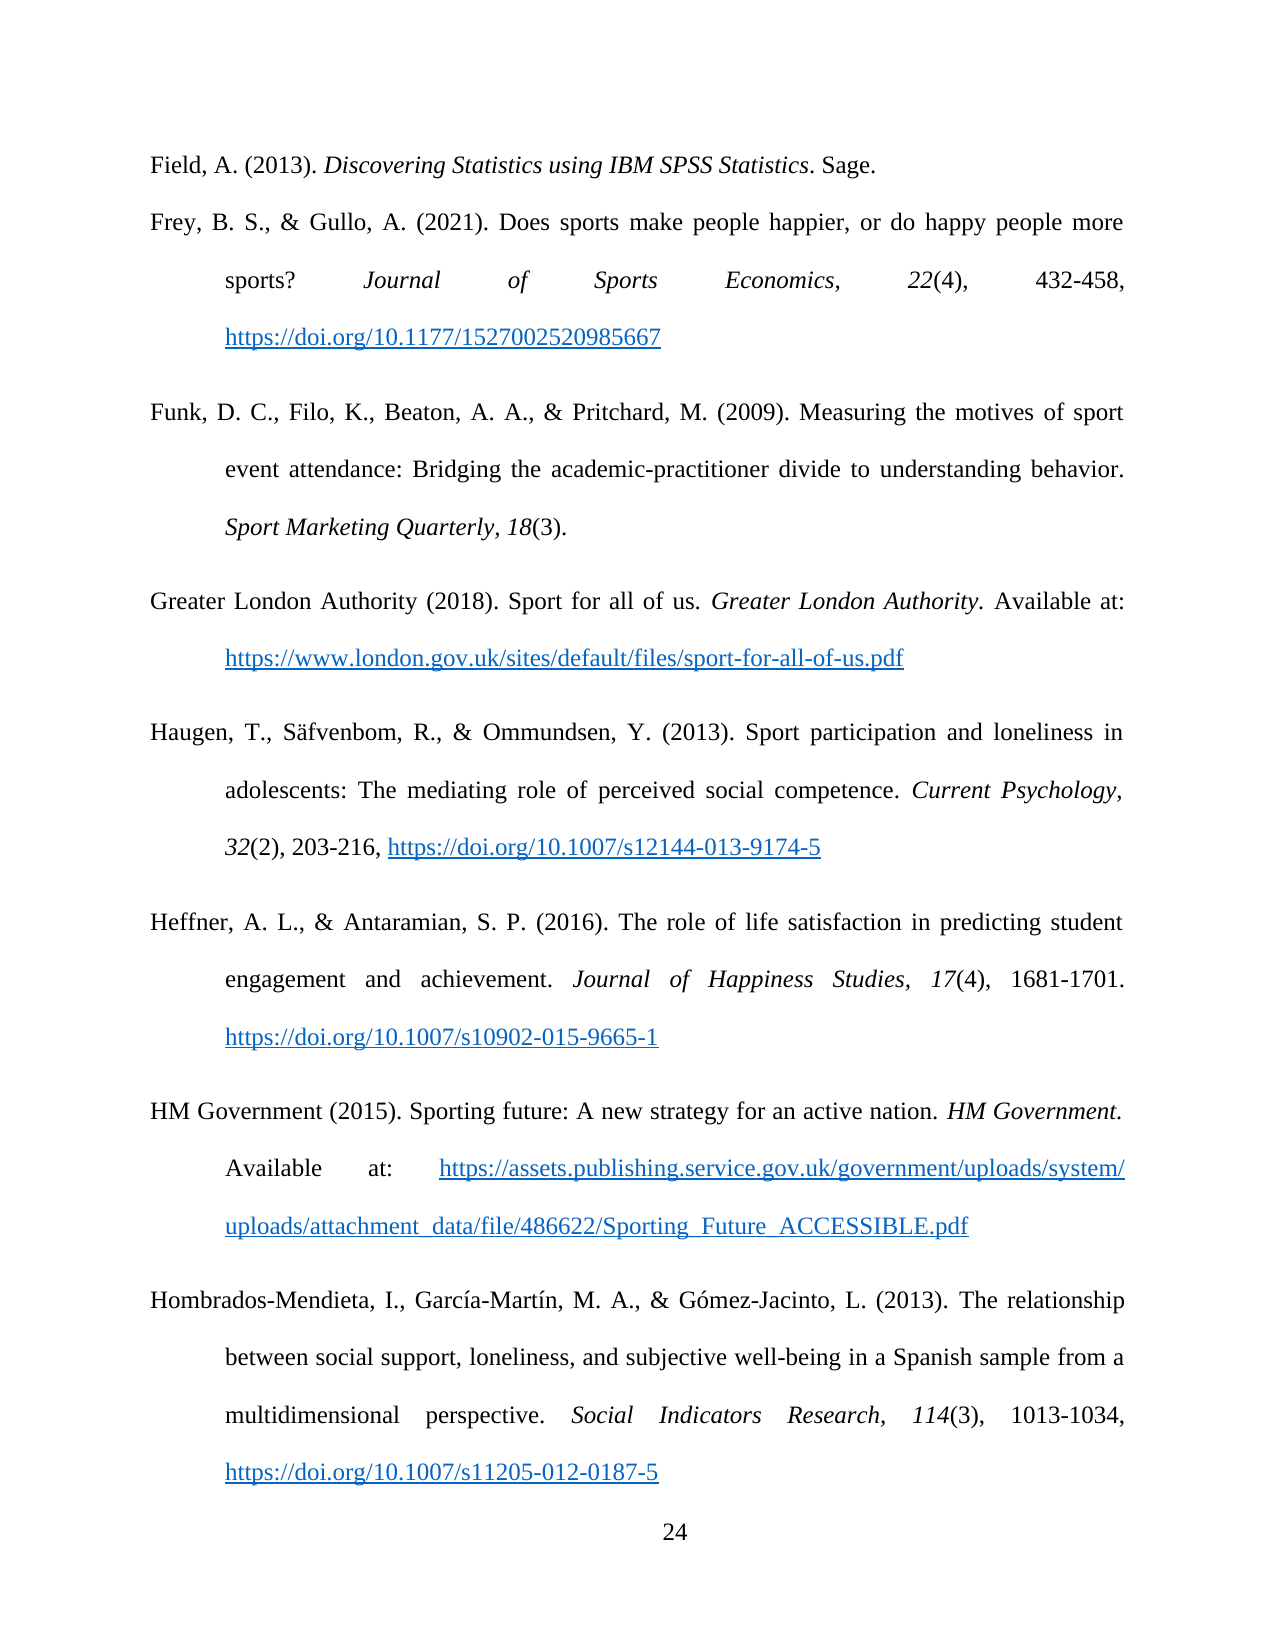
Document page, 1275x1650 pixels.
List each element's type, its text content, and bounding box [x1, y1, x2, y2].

text Field, A. (2013). Discovering Statistics using IBM SPSS Statistics. Sage. [150, 150, 1125, 179]
text Heffner, A. L., & Antaramian, S. P. (2016). The role of life satisfaction in predicting student engagement and achievement. Journal of Happiness Studies, 17(4), 1681-1701. https://doi.org/10.1007/s10902-015-9665-1 [150, 907, 1125, 1050]
text Haugen, T., Säfvenbom, R., & Ommundsen, Y. (2013). Sport participation and loneliness in adolescents: The mediating role of perceived social competence. Current Psychology, 32(2), 203-216, https://doi.org/10.1007/s12144-013-9174-5 [150, 717, 1125, 861]
text Frey, B. S., & Gullo, A. (2021). Does sports make people happier, or do happy people more sports? Journal of Sports Economics, 22(4), 432-458, https://doi.org/10.1177/1527002520985667 [150, 207, 1125, 351]
text Hombrados-Mendieta, I., García-Martín, M. A., & Gómez-Jacinto, L. (2013). The relationship between social support, loneliness, and subjective well-being in a Spanish sample from a multidimensional perspective. Social Indicators Research, 114(3), 1013-1034, https://doi.org/10.1007/s11205-012-0187-5 [150, 1285, 1125, 1486]
text Funk, D. C., Filo, K., Beaton, A. A., & Pritchard, M. (2009). Measuring the motives of sport event attendance: Bridging the academic-practitioner divide to understanding behavior. Sport Marketing Quarterly, 18(3). [150, 397, 1125, 540]
text Greater London Authority (2018). Sport for all of us. Greater London Authority. Available at: https://www.london.gov.uk/sites/default/files/sport-for-all-of-us.pdf [150, 586, 1125, 672]
text HM Government (2015). Sporting future: A new strategy for an active nation. HM Government. Available at: https://assets.publishing.service.gov.uk/government/uploads/system/uploads/attachment_data/file/486622/Sporting_Future_ACCESSIBLE.pdf [150, 1096, 1125, 1239]
